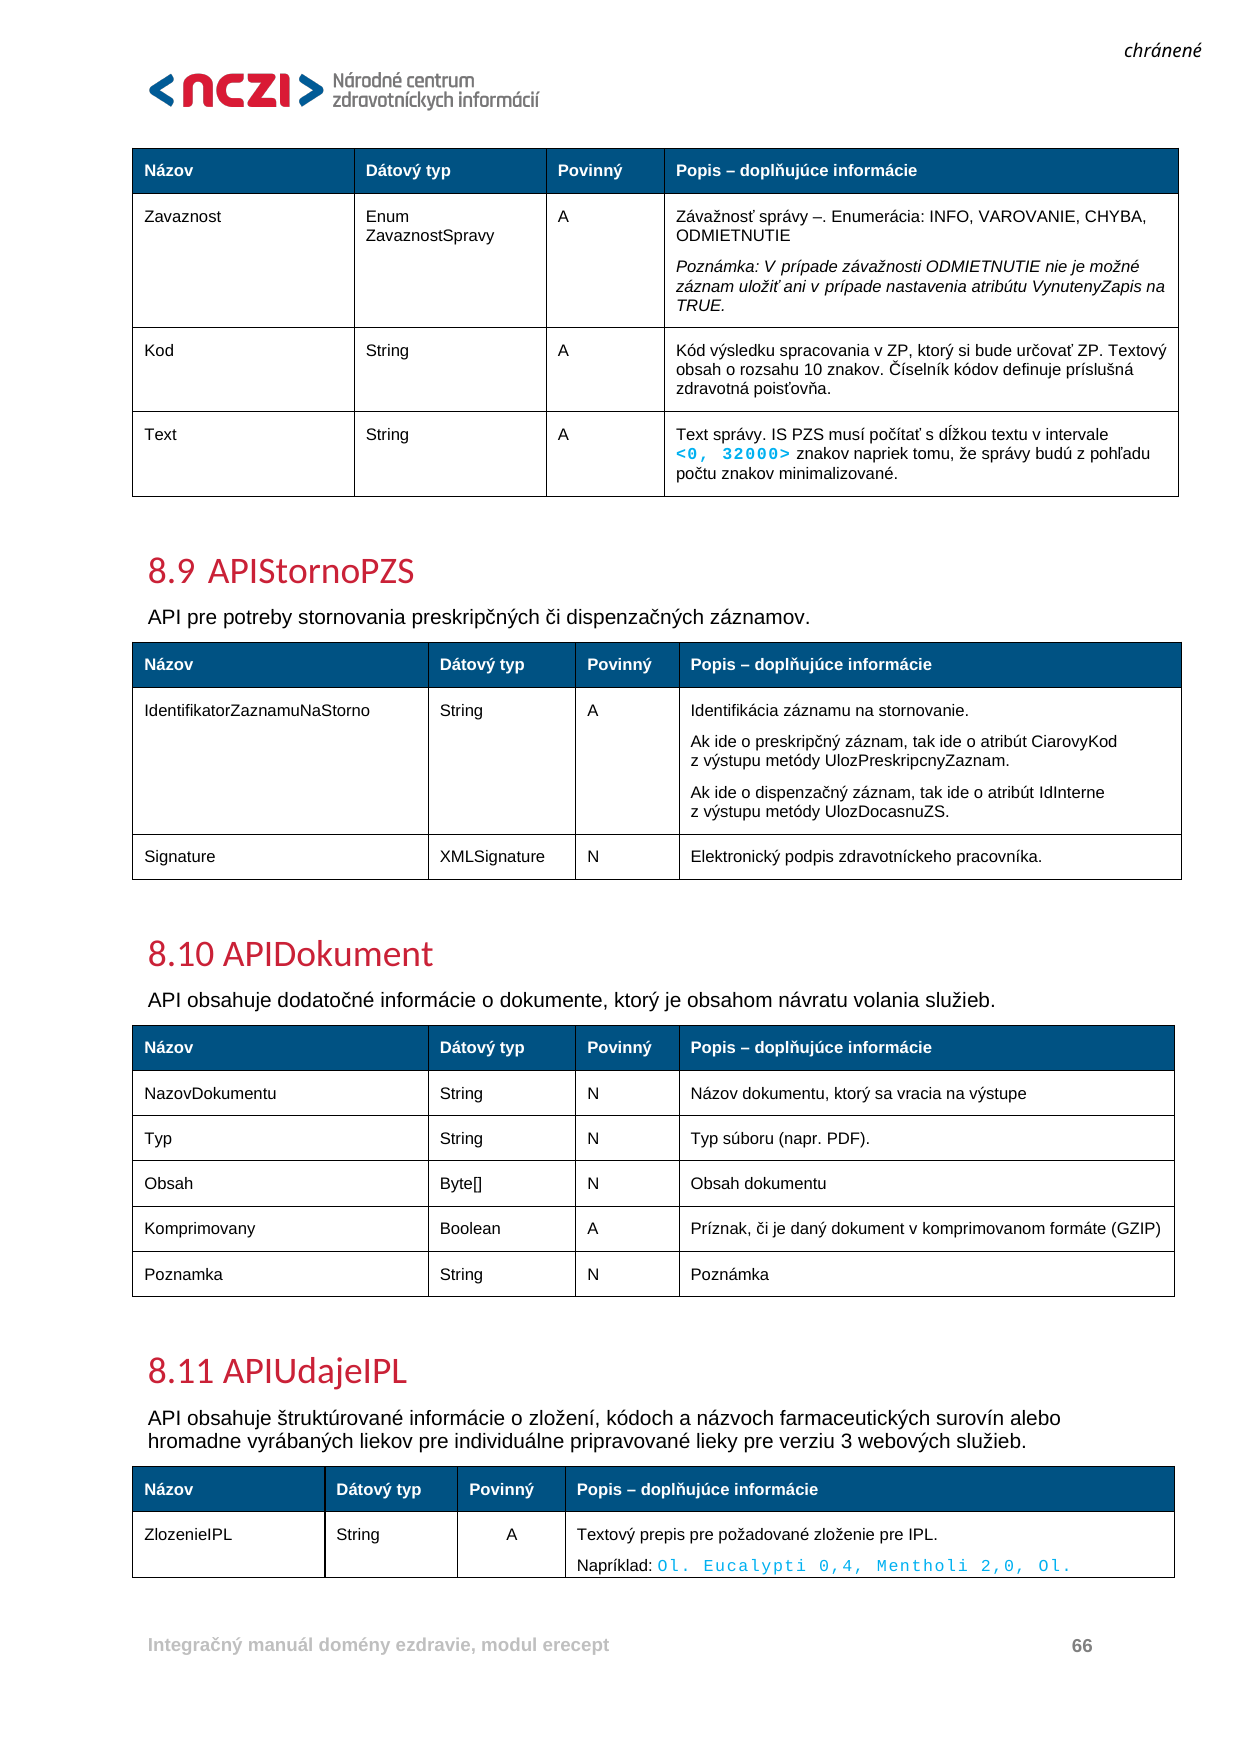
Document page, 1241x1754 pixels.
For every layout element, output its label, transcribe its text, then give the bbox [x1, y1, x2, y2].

table_cell A [547, 328, 664, 411]
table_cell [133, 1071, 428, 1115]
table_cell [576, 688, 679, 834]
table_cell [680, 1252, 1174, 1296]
table_header Povinný [576, 643, 679, 687]
table_header Názov [133, 643, 428, 687]
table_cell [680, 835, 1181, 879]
table_cell A [547, 412, 664, 496]
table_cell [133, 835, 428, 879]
text APIStornoPZS [148, 547, 1093, 593]
table_cell A [547, 194, 664, 327]
table_cell Kod [133, 328, 354, 411]
text APIUdajeIPL [148, 1347, 1093, 1393]
text API obsahuje dodatočné informácie o dokumente, ktorý je obsahom návratu volania služieb. [148, 988, 1093, 1012]
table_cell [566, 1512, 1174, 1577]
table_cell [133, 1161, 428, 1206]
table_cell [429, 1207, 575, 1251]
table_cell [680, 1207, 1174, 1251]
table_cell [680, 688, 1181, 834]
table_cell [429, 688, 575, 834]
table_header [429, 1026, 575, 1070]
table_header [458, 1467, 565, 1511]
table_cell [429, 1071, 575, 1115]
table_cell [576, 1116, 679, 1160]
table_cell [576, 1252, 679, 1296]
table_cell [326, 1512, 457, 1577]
table_cell Enum ZavaznostSpravy [355, 194, 546, 327]
table_cell Text [133, 412, 354, 496]
table_cell String [355, 412, 546, 496]
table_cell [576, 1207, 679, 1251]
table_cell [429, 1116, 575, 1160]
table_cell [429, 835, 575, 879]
table_header Popis – doplňujúce informácie [680, 643, 1181, 687]
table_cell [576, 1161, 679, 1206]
table_header Popis – doplňujúce informácie [665, 149, 1178, 193]
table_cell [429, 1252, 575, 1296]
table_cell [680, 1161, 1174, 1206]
text API obsahuje štruktúrované informácie o zložení, kódoch a názvoch farmaceutických surovín alebo hromadne vyrábaných liekov pre individuálne pripravované lieky pre verziu 3 webových služieb. [148, 1405, 1093, 1453]
table_header Povinný [547, 149, 664, 193]
table_cell String [355, 328, 546, 411]
text APIDokument [148, 930, 1093, 976]
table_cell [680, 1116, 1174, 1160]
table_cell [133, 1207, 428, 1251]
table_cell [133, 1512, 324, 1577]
table_cell Zavaznost [133, 194, 354, 327]
table_header Názov [133, 149, 354, 193]
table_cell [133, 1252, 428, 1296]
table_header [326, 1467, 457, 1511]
picture [137, 58, 552, 124]
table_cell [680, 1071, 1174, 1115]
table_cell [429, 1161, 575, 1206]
table_cell Kód výsledku spracovania v ZP, ktorý si bude určovať ZP. Textový obsah o rozsahu 10 znakov. Číselník kódov definuje príslušná zdravotná poisťovňa. [665, 328, 1178, 411]
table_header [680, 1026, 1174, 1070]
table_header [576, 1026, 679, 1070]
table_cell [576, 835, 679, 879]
text API pre potreby stornovania preskripčných či dispenzačných záznamov. [148, 605, 1093, 629]
table_cell Závažnosť správy –. Enumerácia: INFO, VAROVANIE, CHYBA, ODMIETNUTIE Poznámka: V prípade závažnosti ODMIETNUTIE nie je možné záznam uložiť ani v prípade nastavenia atribútu VynutenyZapis na TRUE. [665, 194, 1178, 327]
table_header Dátový typ [429, 643, 575, 687]
table_cell Text správy. IS PZS musí počítať s dĺžkou textu v intervale <0, 32000> znakov napriek tomu, že správy budú z pohľadu počtu znakov minimalizované. [665, 412, 1178, 496]
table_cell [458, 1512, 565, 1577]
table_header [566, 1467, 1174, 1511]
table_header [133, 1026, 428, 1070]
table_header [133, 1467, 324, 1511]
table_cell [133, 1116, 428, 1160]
table_header Dátový typ [355, 149, 546, 193]
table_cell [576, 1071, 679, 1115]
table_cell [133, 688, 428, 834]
